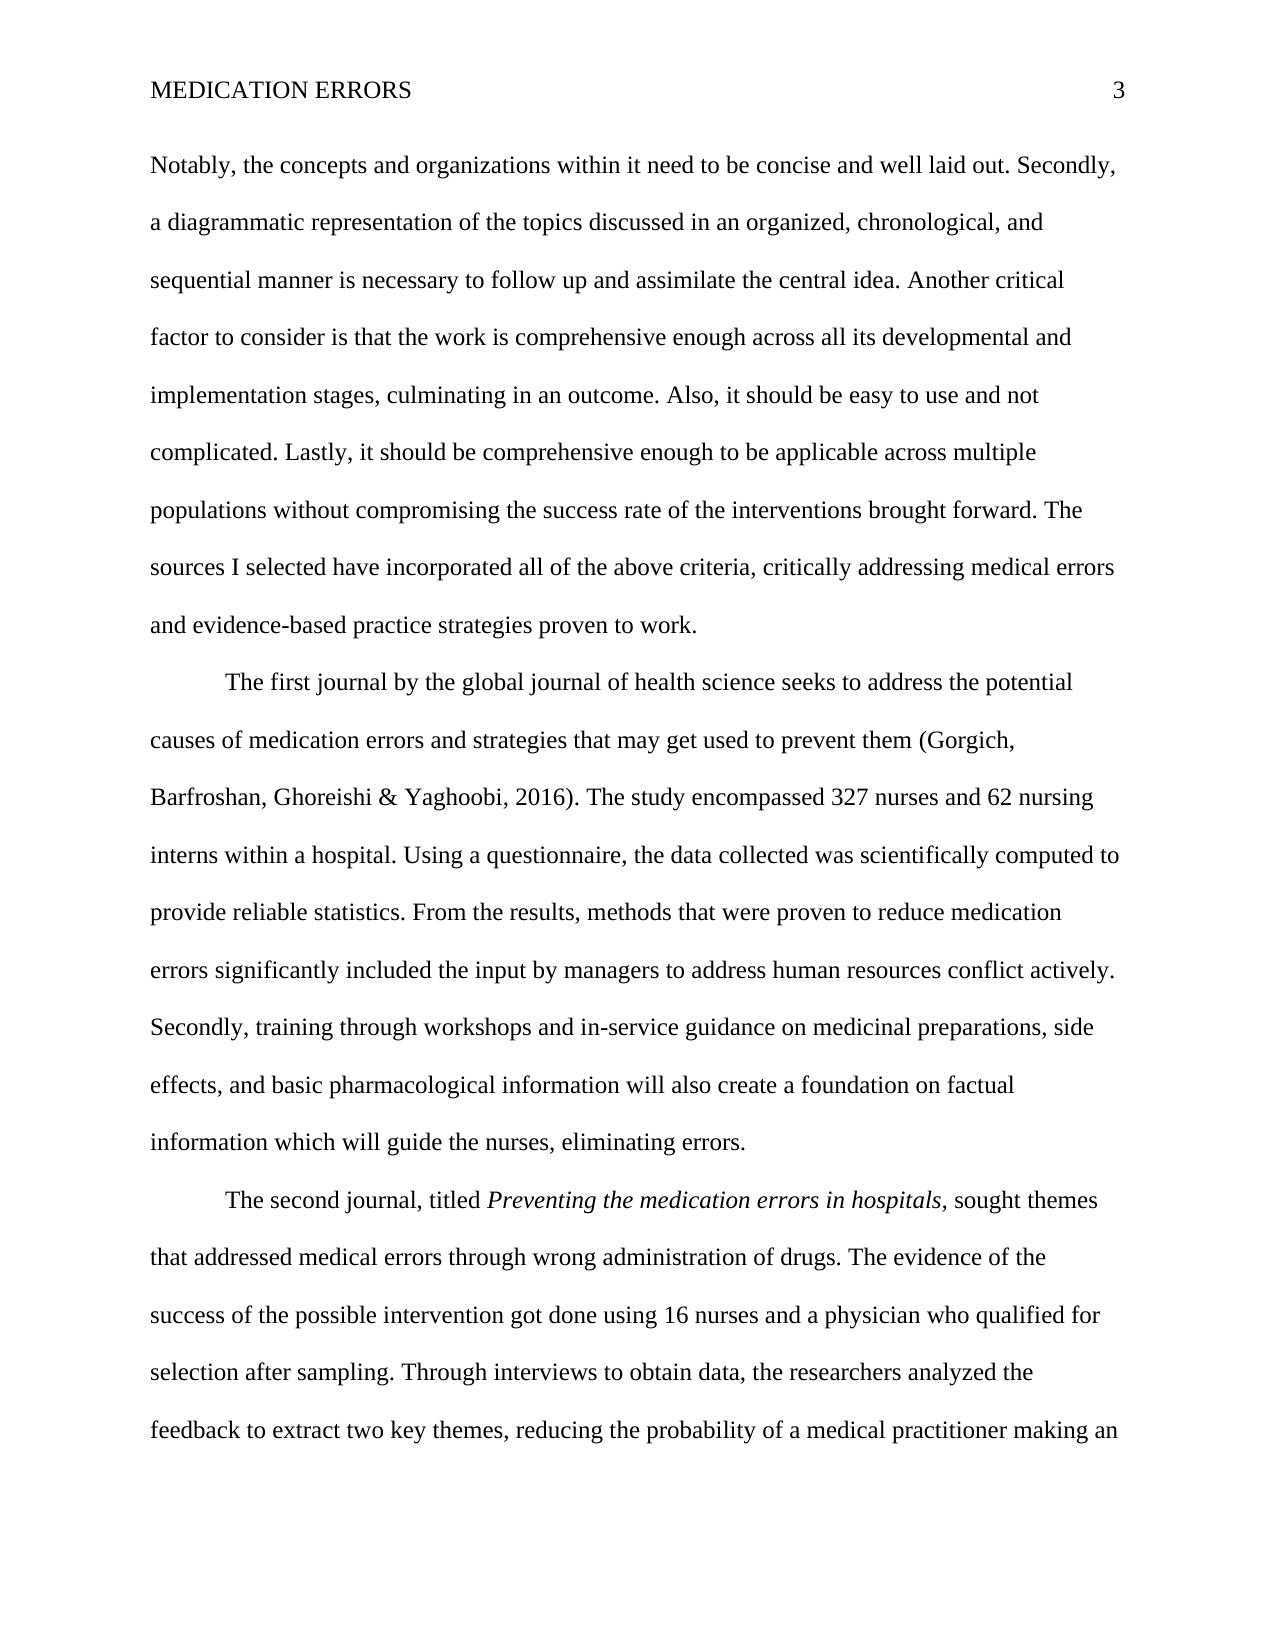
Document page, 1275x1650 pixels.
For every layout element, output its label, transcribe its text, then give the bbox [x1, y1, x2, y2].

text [150, 1185, 1125, 1444]
text The first journal by the global journal of health science seeks to address the potential causes of medication errors and strategies that may get used to prevent them (Gorgich, Barfroshan, Ghoreishi & Yaghoobi, 2016). The study encompassed 327 nurses and 62 nursing interns within a hospital. Using a questionnaire, the data collected was scientifically computed to provide reliable statistics. From the results, methods that were proven to reduce medication errors significantly included the input by managers to address human resources conflict actively. Secondly, training through workshops and in-service guidance on medicinal preparations, side effects, and basic pharmacological information will also create a foundation on factual information which will guide the nurses, eliminating errors. [150, 667, 1125, 1156]
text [150, 150, 1125, 639]
